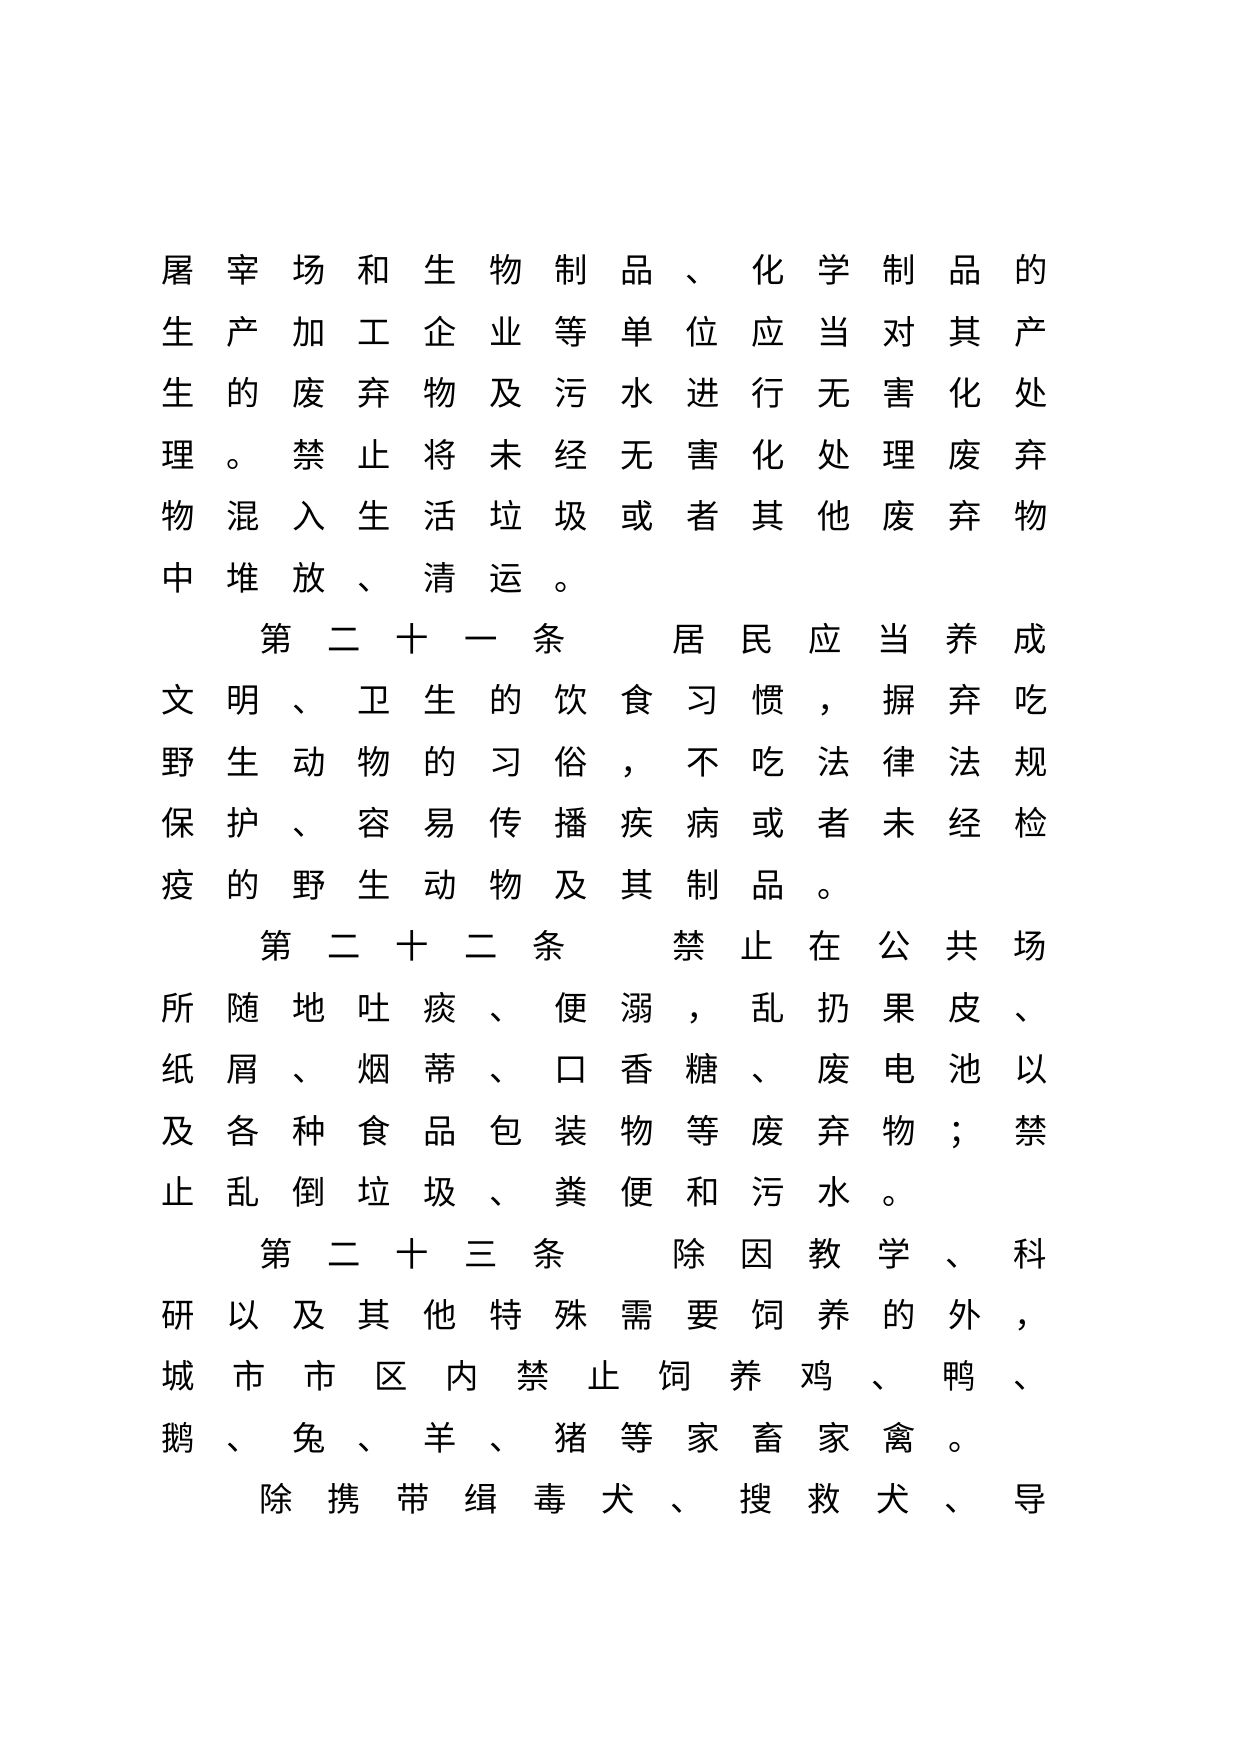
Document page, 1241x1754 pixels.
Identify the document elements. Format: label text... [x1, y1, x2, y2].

text 第二十三条 除因教学、科研以及其他特殊需要饲养的外，城市市区内禁止饲养鸡、鸭、鹅、兔、羊、猪等家畜家禽。 [161, 1221, 1079, 1467]
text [161, 1467, 1079, 1528]
text 第二十二条 禁止在公共场所随地吐痰、便溺，乱扔果皮、纸屑、烟蒂、口香糖、废电池以及各种食品包装物等废弃物；禁止乱倒垃圾、粪便和污水。 [161, 913, 1079, 1221]
text 第二十一条 居民应当养成文明、卫生的饮食习惯，摒弃吃野生动物的习俗，不吃法律法规保护、容易传播疾病或者未经检疫的野生动物及其制品。 [161, 606, 1079, 913]
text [161, 237, 1079, 606]
